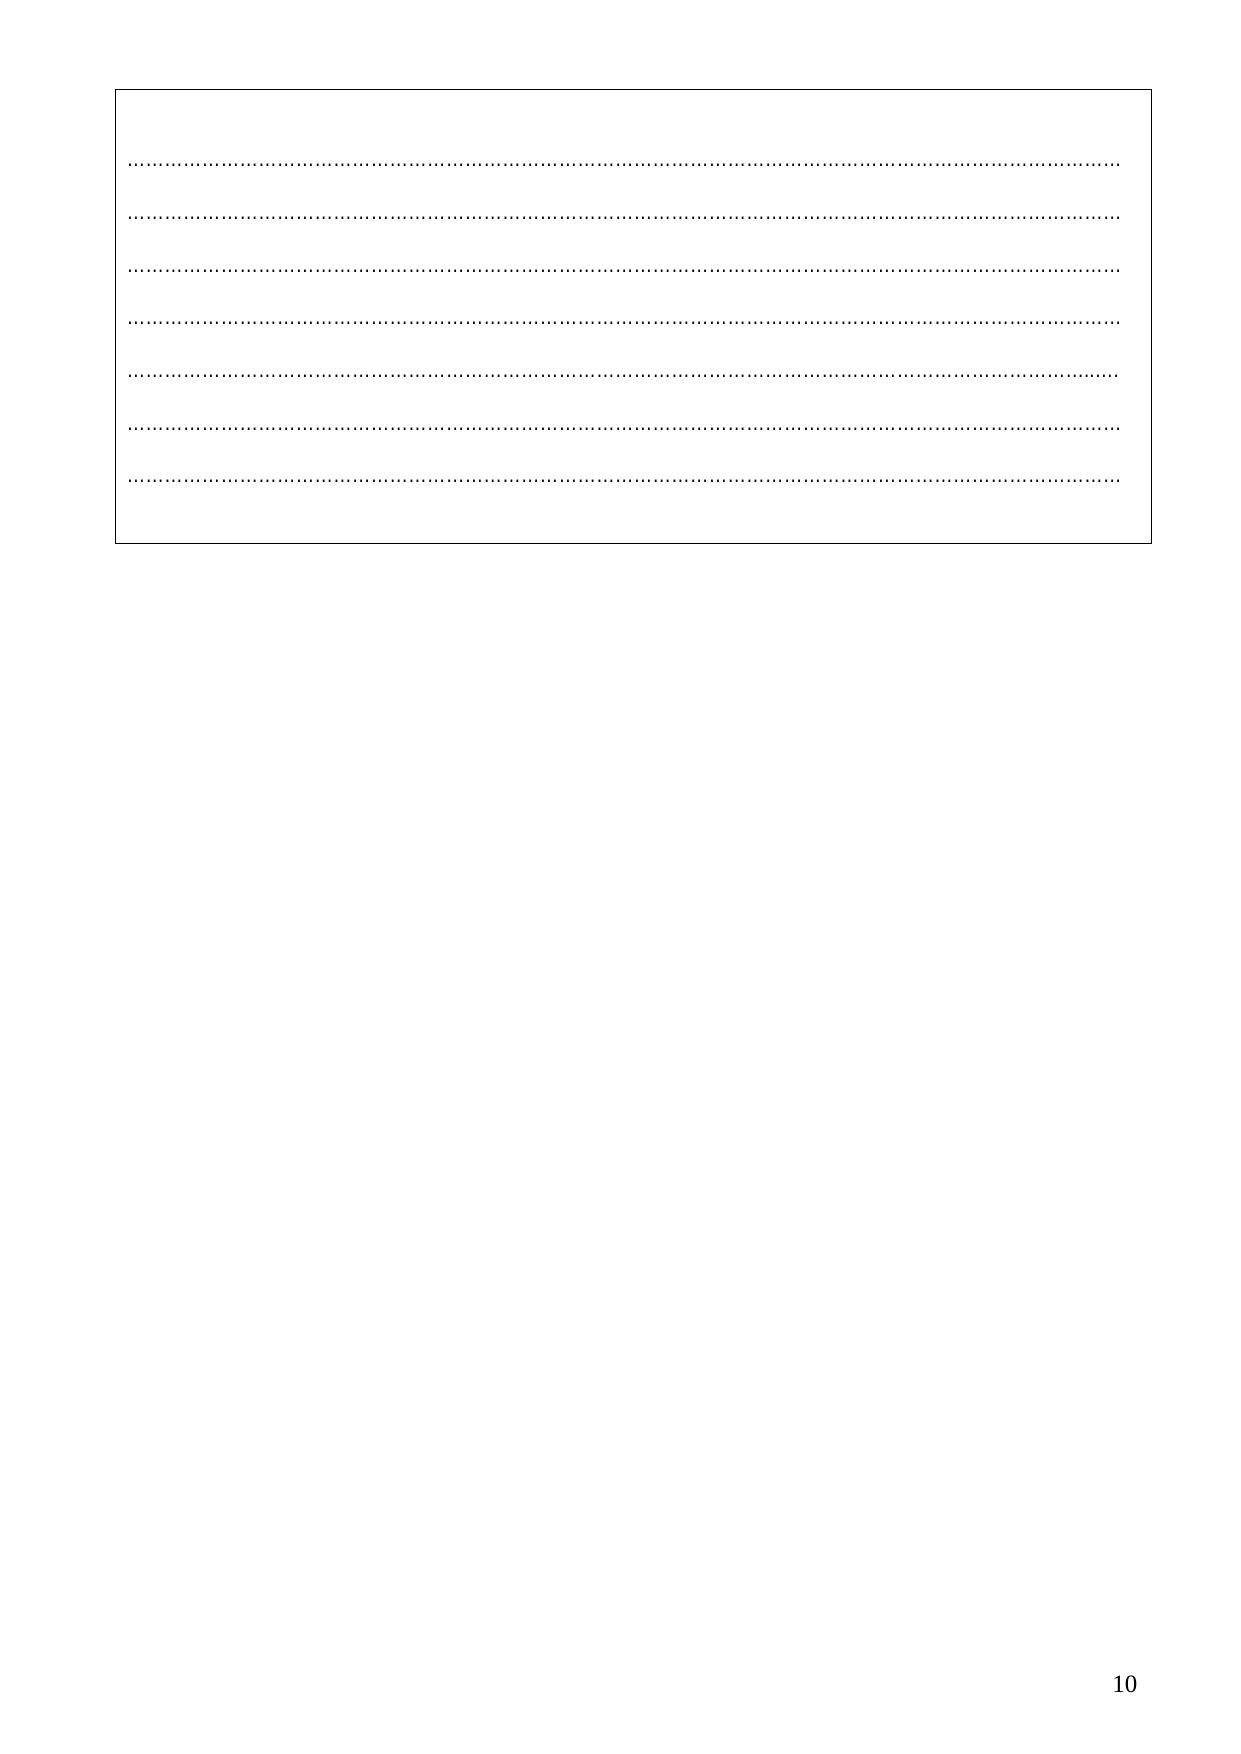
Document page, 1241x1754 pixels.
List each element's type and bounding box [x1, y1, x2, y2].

table_cell [116, 90, 1151, 543]
